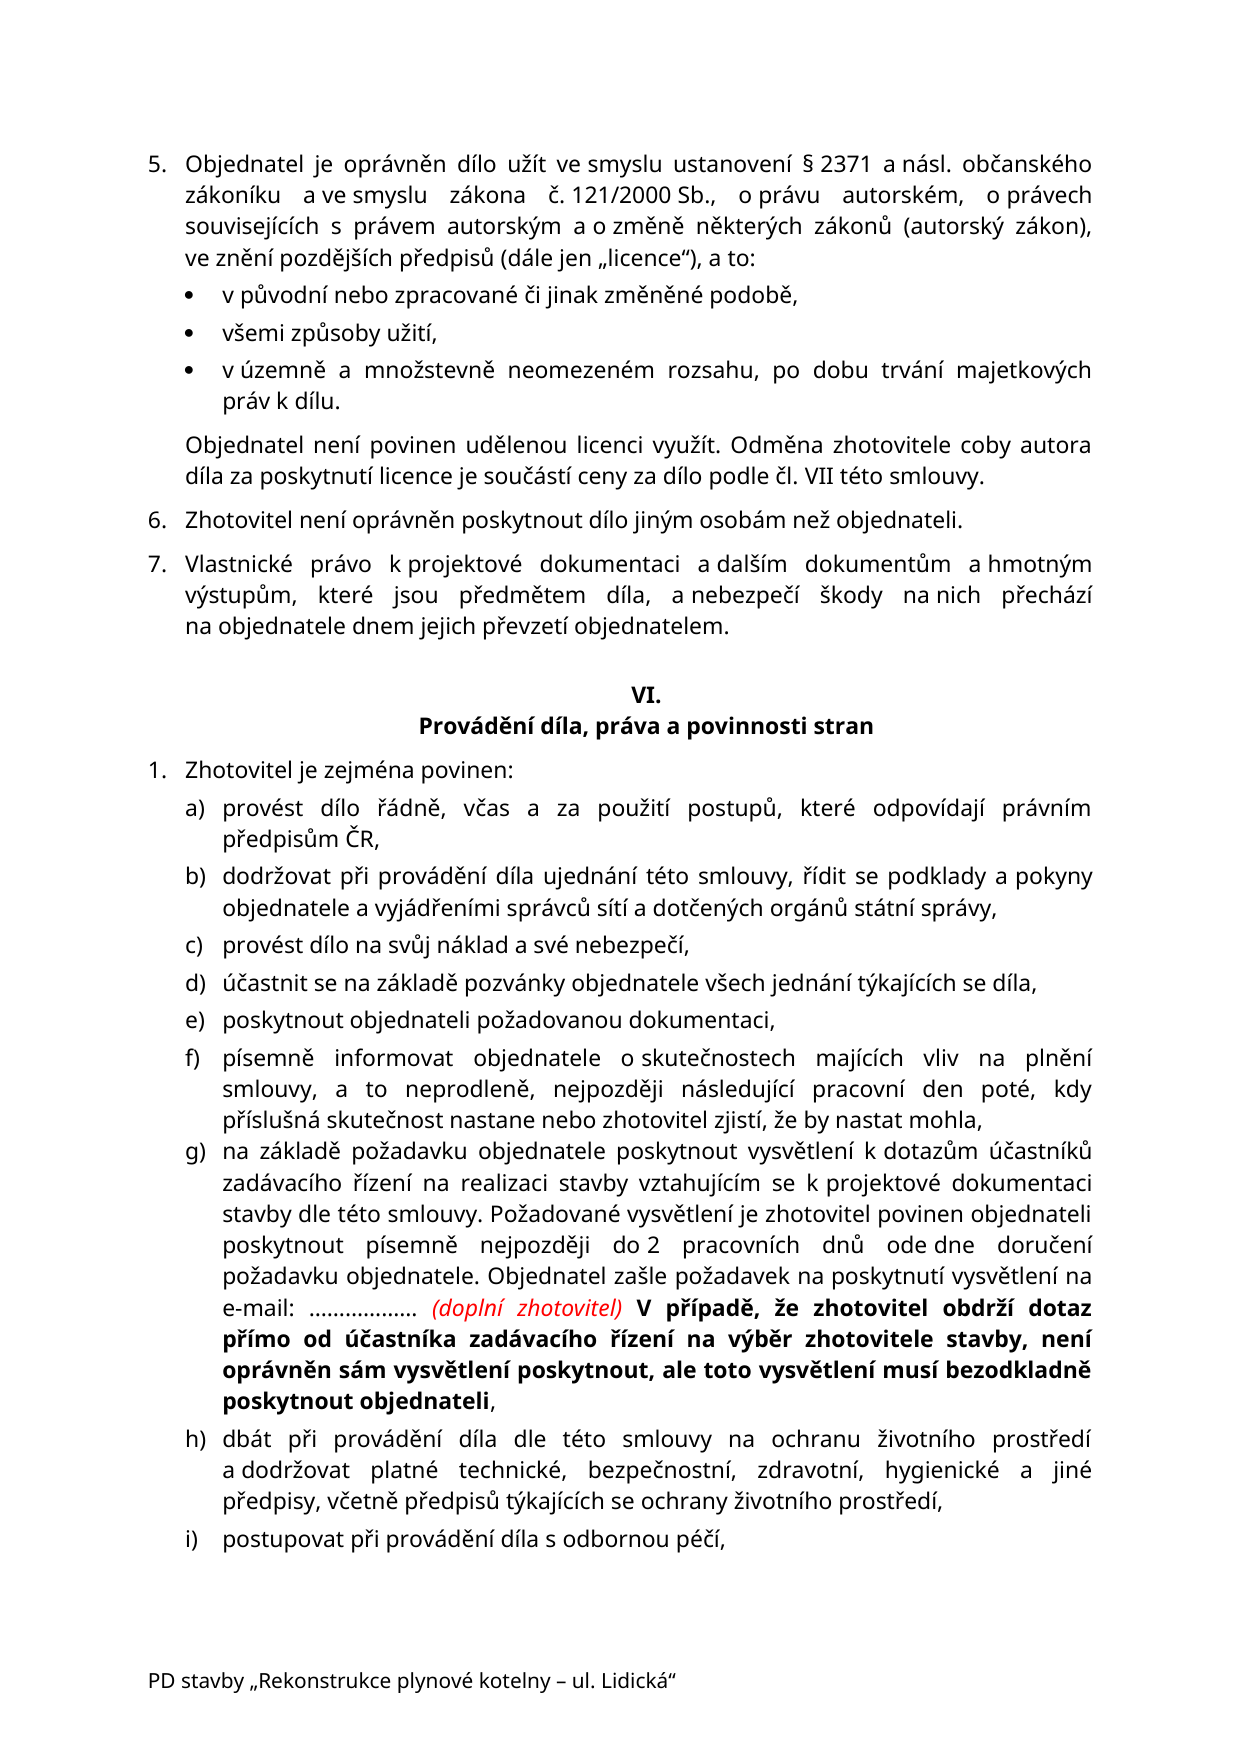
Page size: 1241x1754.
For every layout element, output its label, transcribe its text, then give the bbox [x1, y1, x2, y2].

text Objednatel není povinen udělenou licenci využít. Odměna zhotovitele coby autora díla za poskytnutí licence je součástí ceny za dílo podle čl. VII této smlouvy. [185, 429, 1092, 491]
text poskytnout objednateli požadovanou dokumentaci, [185, 1004, 1092, 1035]
text dbát při provádění díla dle této smlouvy na ochranu životního prostředí a dodržovat platné technické, bezpečnostní, zdravotní, hygienické a jiné předpisy, včetně předpisů týkajících se ochrany životního prostředí, [185, 1423, 1092, 1516]
list Zhotovitel není oprávněn poskytnout dílo jiným osobám než objednateli. [148, 504, 1092, 535]
text na základě požadavku objednatele poskytnout vysvětlení k dotazům účastníků zadávacího řízení na realizaci stavby vztahujícím se k projektové dokumentaci stavby dle této smlouvy. Požadované vysvětlení je zhotovitel povinen objednateli poskytnout písemně nejpozději do 2 pracovních dnů ode dne doručení požadavku objednatele. Objednatel zašle požadavek na poskytnutí vysvětlení na e-mail: ……………… (doplní zhotovitel) V případě, že zhotovitel obdrží dotaz přímo od účastníka zadávacího řízení na výběr zhotovitele stavby, není oprávněn sám vysvětlení poskytnout, ale toto vysvětlení musí bezodkladně poskytnout objednateli, [185, 1135, 1092, 1416]
list Vlastnické právo k projektové dokumentaci a dalším dokumentům a hmotným výstupům, které jsou předmětem díla, a nebezpečí škody na nich přechází na objednatele dnem jejich převzetí objednatelem. [148, 548, 1092, 641]
text účastnit se na základě pozvánky objednatele všech jednání týkajících se díla, [185, 966, 1092, 998]
list Zhotovitel je zejména povinen: [148, 754, 1092, 785]
text písemně informovat objednatele o skutečnostech majících vliv na plnění smlouvy, a to neprodleně, nejpozději následující pracovní den poté, kdy příslušná skutečnost nastane nebo zhotovitel zjistí, že by nastat mohla, [185, 1041, 1092, 1135]
list v územně a množstevně neomezeném rozsahu, po dobu trvání majetkových práv k dílu. [185, 354, 1092, 416]
list všemi způsoby užití, [185, 316, 1092, 348]
text VI. Provádění díla, práva a povinnosti stran [200, 679, 1092, 741]
text provést dílo řádně, včas a za použití postupů, které odpovídají právním předpisům ČR, [185, 791, 1092, 854]
list Objednatel je oprávněn dílo užít ve smyslu ustanovení § 2371 a násl. občanského zákoníku a ve smyslu zákona č. 121/2000 Sb., o právu autorském, o právech souvisejících s právem autorským a o změně některých zákonů (autorský zákon), ve znění pozdějších předpisů (dále jen „licence“), a to: [148, 148, 1092, 273]
list v původní nebo zpracované či jinak změněné podobě, [185, 279, 1092, 310]
text dodržovat při provádění díla ujednání této smlouvy, řídit se podklady a pokyny objednatele a vyjádřeními správců sítí a dotčených orgánů státní správy, [185, 860, 1092, 923]
text provést dílo na svůj náklad a své nebezpečí, [185, 929, 1092, 960]
text postupovat při provádění díla s odbornou péčí, [185, 1523, 1092, 1554]
